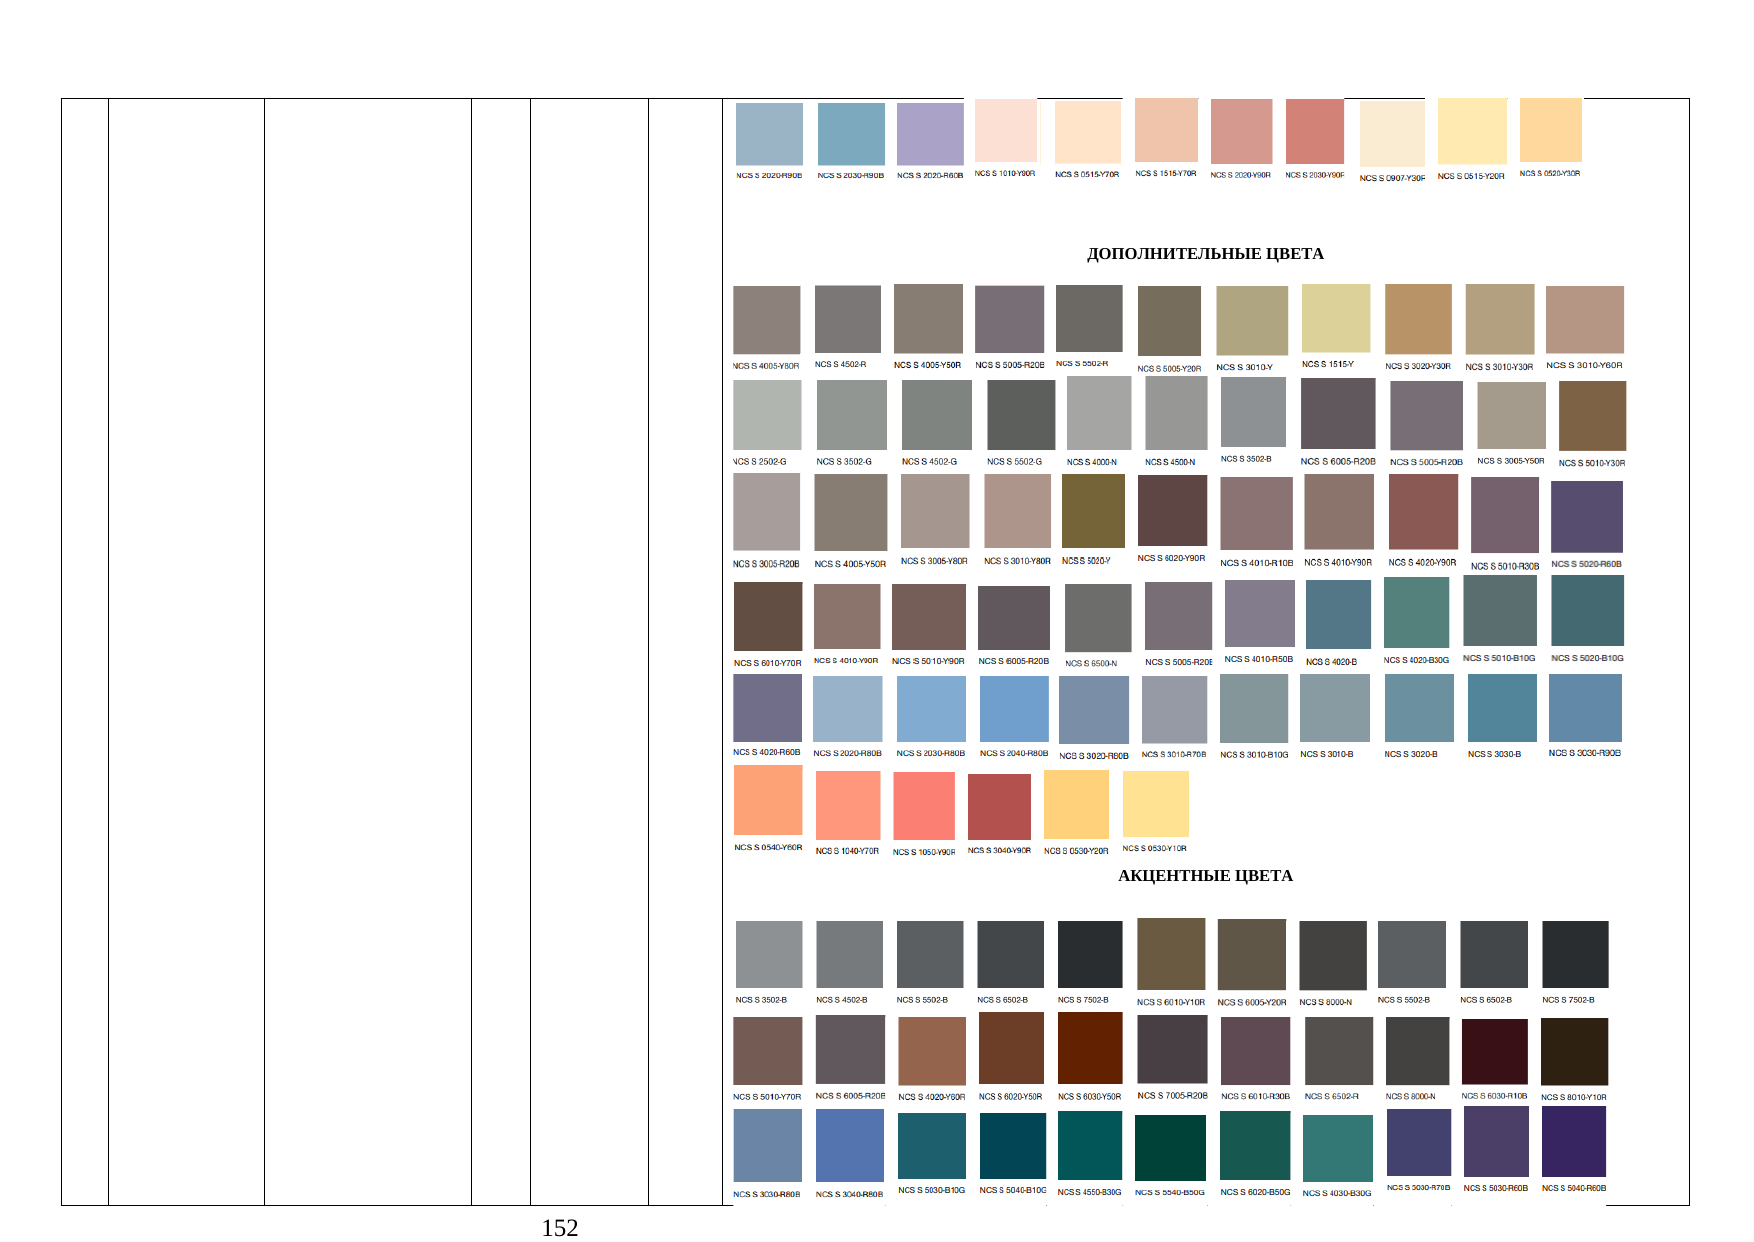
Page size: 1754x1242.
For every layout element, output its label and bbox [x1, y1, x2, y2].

picture [733, 98, 1038, 189]
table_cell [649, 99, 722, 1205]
picture [733, 284, 1627, 865]
picture [733, 918, 1609, 1206]
picture [1040, 98, 1584, 189]
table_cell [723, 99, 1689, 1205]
